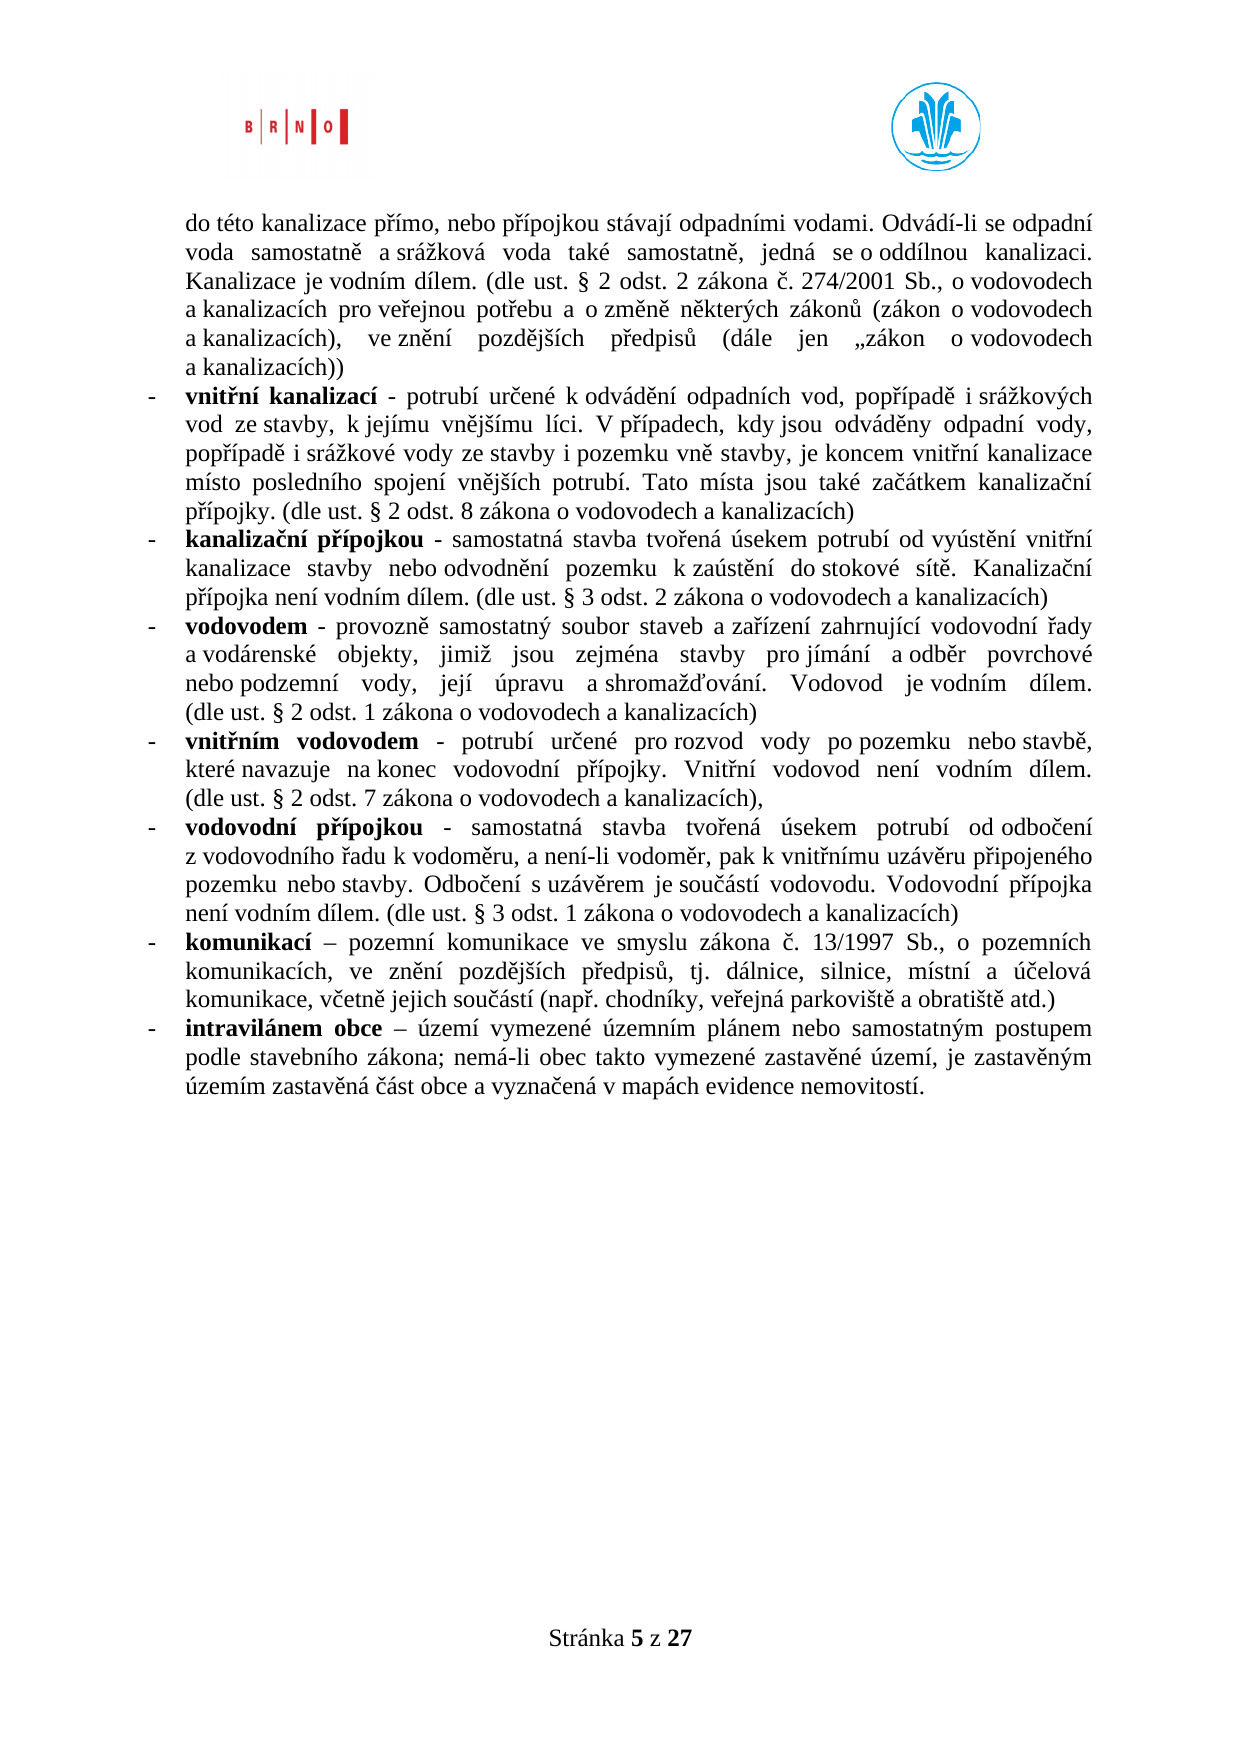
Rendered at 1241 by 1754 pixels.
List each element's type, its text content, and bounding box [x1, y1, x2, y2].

list komunikací – pozemní komunikace ve smyslu zákona č. 13/1997 Sb., o pozemních komunikacích, ve znění pozdějších předpisů, tj. dálnice, silnice, místní a účelová komunikace, včetně jejich součástí (např. chodníky, veřejná parkoviště a obratiště atd.) [148, 927, 1093, 1013]
picture [217, 73, 375, 180]
list vodovodní přípojkou - samostatná stavba tvořená úsekem potrubí od odbočení z vodovodního řadu k vodoměru, a není-li vodoměr, pak k vnitřnímu uzávěru připojeného pozemku nebo stavby. Odbočení s uzávěrem je součástí vodovodu. Vodovodní přípojka není vodním dílem. (dle ust. § 3 odst. 1 zákona o vodovodech a kanalizacích) [148, 812, 1093, 927]
list vodovodem - provozně samostatný soubor staveb a zařízení zahrnující vodovodní řady a vodárenské objekty, jimiž jsou zejména stavby pro jímání a odběr povrchové nebo podzemní vody, její úpravu a shromažďování. Vodovod je vodním dílem. (dle ust. § 2 odst. 1 zákona o vodovodech a kanalizacích) [148, 611, 1093, 726]
list intravilánem obce – území vymezené územním plánem nebo samostatným postupem podle stavebního zákona; nemá-li obec takto vymezené zastavěné území, je zastavěným územím zastavěná část obce a vyznačená v mapách evidence nemovitostí. [148, 1013, 1093, 1099]
list kanalizační přípojkou - samostatná stavba tvořená úsekem potrubí od vyústění vnitřní kanalizace stavby nebo odvodnění pozemku k zaústění do stokové sítě. Kanalizační přípojka není vodním dílem. (dle ust. § 3 odst. 2 zákona o vodovodech a kanalizacích) [148, 524, 1093, 611]
list vnitřní kanalizací - potrubí určené k odvádění odpadních vod, popřípadě i srážkových vod ze stavby, k jejímu vnějšímu líci. V případech, kdy jsou odváděny odpadní vody, popřípadě i srážkové vody ze stavby i pozemku vně stavby, je koncem vnitřní kanalizace místo posledního spojení vnějších potrubí. Tato místa jsou také začátkem kanalizační přípojky. (dle ust. § 2 odst. 8 zákona o vodovodech a kanalizacích) [148, 381, 1093, 524]
list vnitřním vodovodem - potrubí určené pro rozvod vody po pozemku nebo stavbě, které navazuje na konec vodovodní přípojky. Vnitřní vodovod není vodním dílem. (dle ust. § 2 odst. 7 zákona o vodovodech a kanalizacích), [148, 726, 1093, 812]
